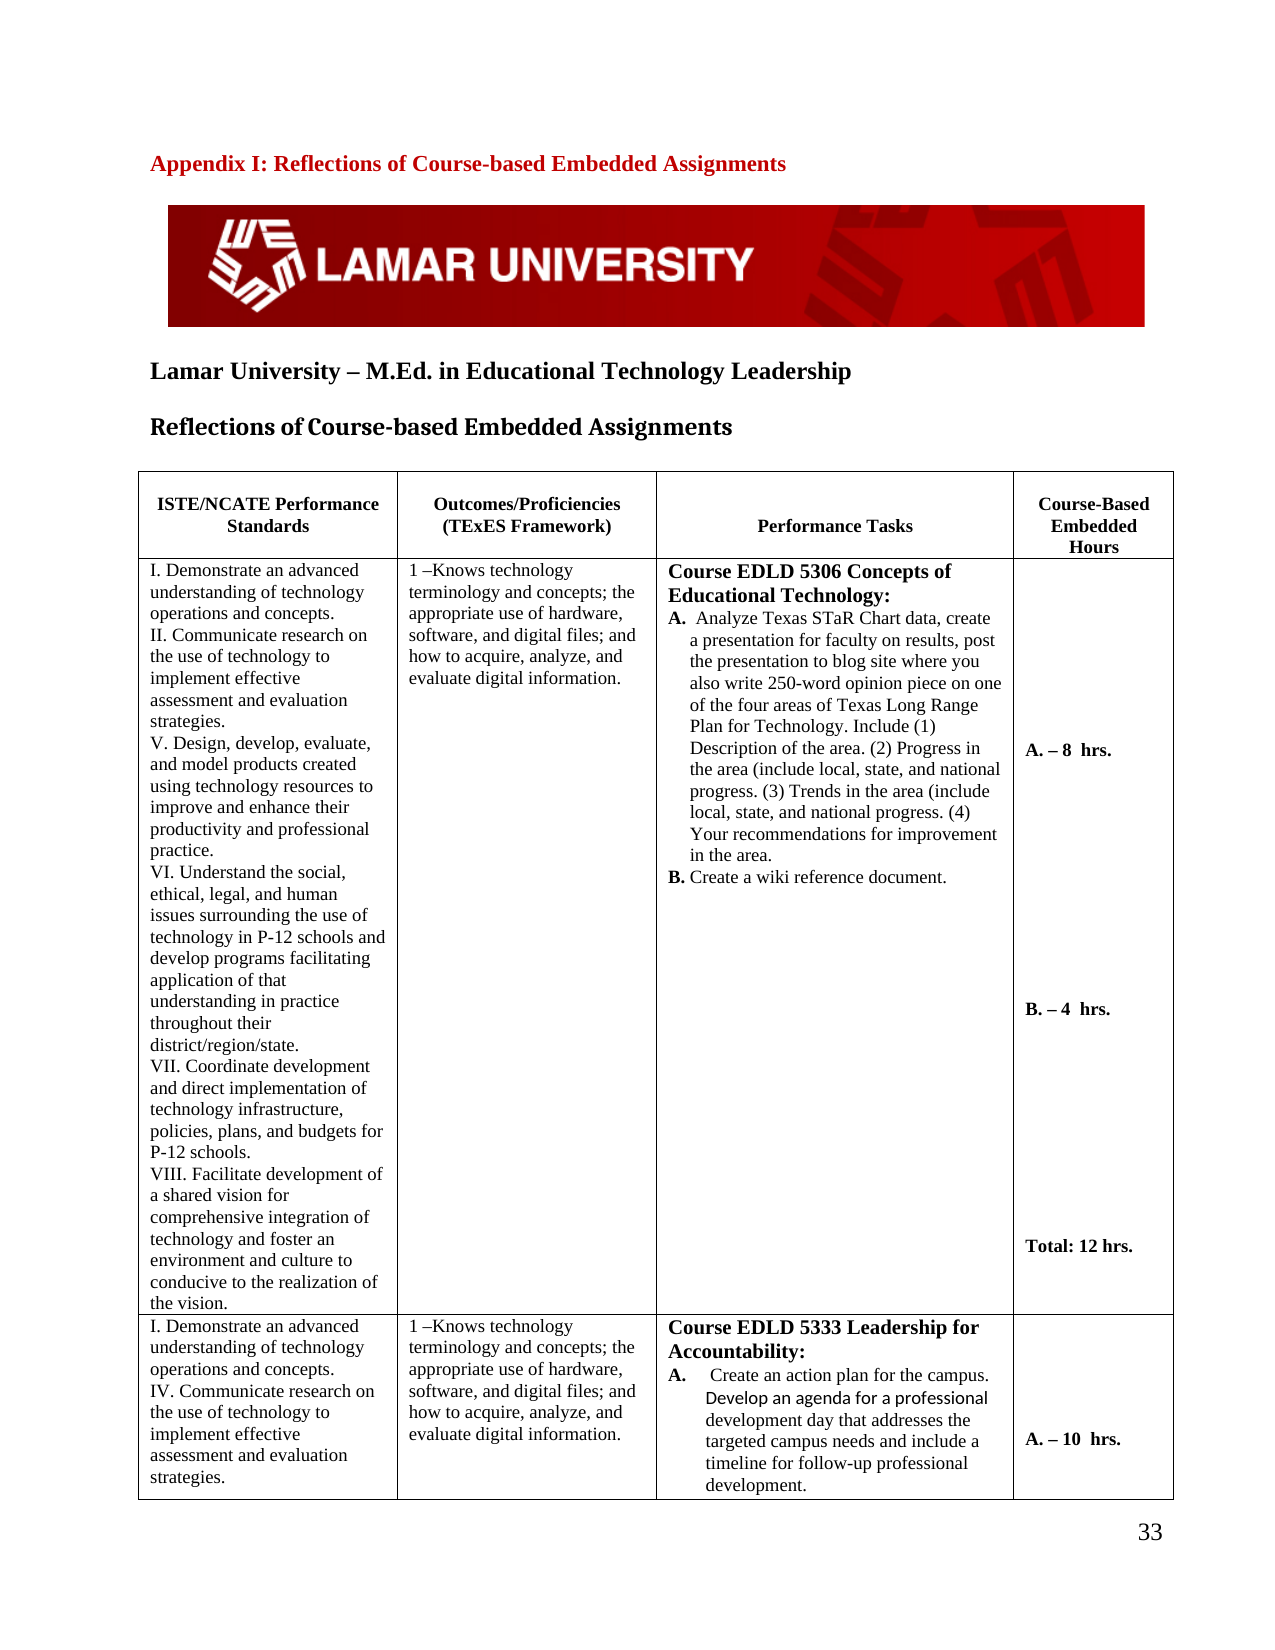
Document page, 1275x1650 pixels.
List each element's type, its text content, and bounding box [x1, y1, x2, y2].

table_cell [398, 1315, 656, 1499]
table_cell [139, 1315, 397, 1499]
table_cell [1014, 1315, 1173, 1499]
table_header Outcomes/Proficiencies (TExES Framework) [398, 472, 656, 558]
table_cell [657, 1315, 1013, 1499]
picture [168, 205, 1145, 327]
table_header ISTE/NCATE Performance Standards [139, 472, 397, 558]
text Appendix I: Reflections of Course-based Embedded Assignments [150, 150, 1162, 176]
text Lamar University – M.Ed. in Educational Technology Leadership [150, 356, 1162, 384]
table_cell A. – 8 hrs. B. – 4 hrs. Total: 12 hrs. [1014, 559, 1173, 1314]
table_cell Course EDLD 5306 Concepts of Educational Technology: A. Analyze Texas STaR Chart data, create a presentation for faculty on results, post the presentation to blog site where you also write 250-word opinion piece on one of the four areas of Texas Long Range Plan for Technology. Include (1) Description of the area. (2) Progress in the area (include local, state, and national progress. (3) Trends in the area (include local, state, and national progress. (4) Your recommendations for improvement in the area. B. Create a wiki reference document. [657, 559, 1013, 1314]
table_cell I. Demonstrate an advanced understanding of technology operations and concepts. II. Communicate research on the use of technology to implement effective assessment and evaluation strategies. V. Design, develop, evaluate, and model products created using technology resources to improve and enhance their productivity and professional practice. VI. Understand the social, ethical, legal, and human issues surrounding the use of technology in P-12 schools and develop programs facilitating application of that understanding in practice throughout their district/region/state. VII. Coordinate development and direct implementation of technology infrastructure, policies, plans, and budgets for P-12 schools. VIII. Facilitate development of a shared vision for comprehensive integration of technology and foster an environment and culture to conducive to the realization of the vision. [139, 559, 397, 1314]
table_header Course-Based Embedded Hours [1014, 472, 1173, 558]
table_header Performance Tasks [657, 472, 1013, 558]
subtitle Reflections of Course-based Embedded Assignments [150, 413, 1162, 442]
